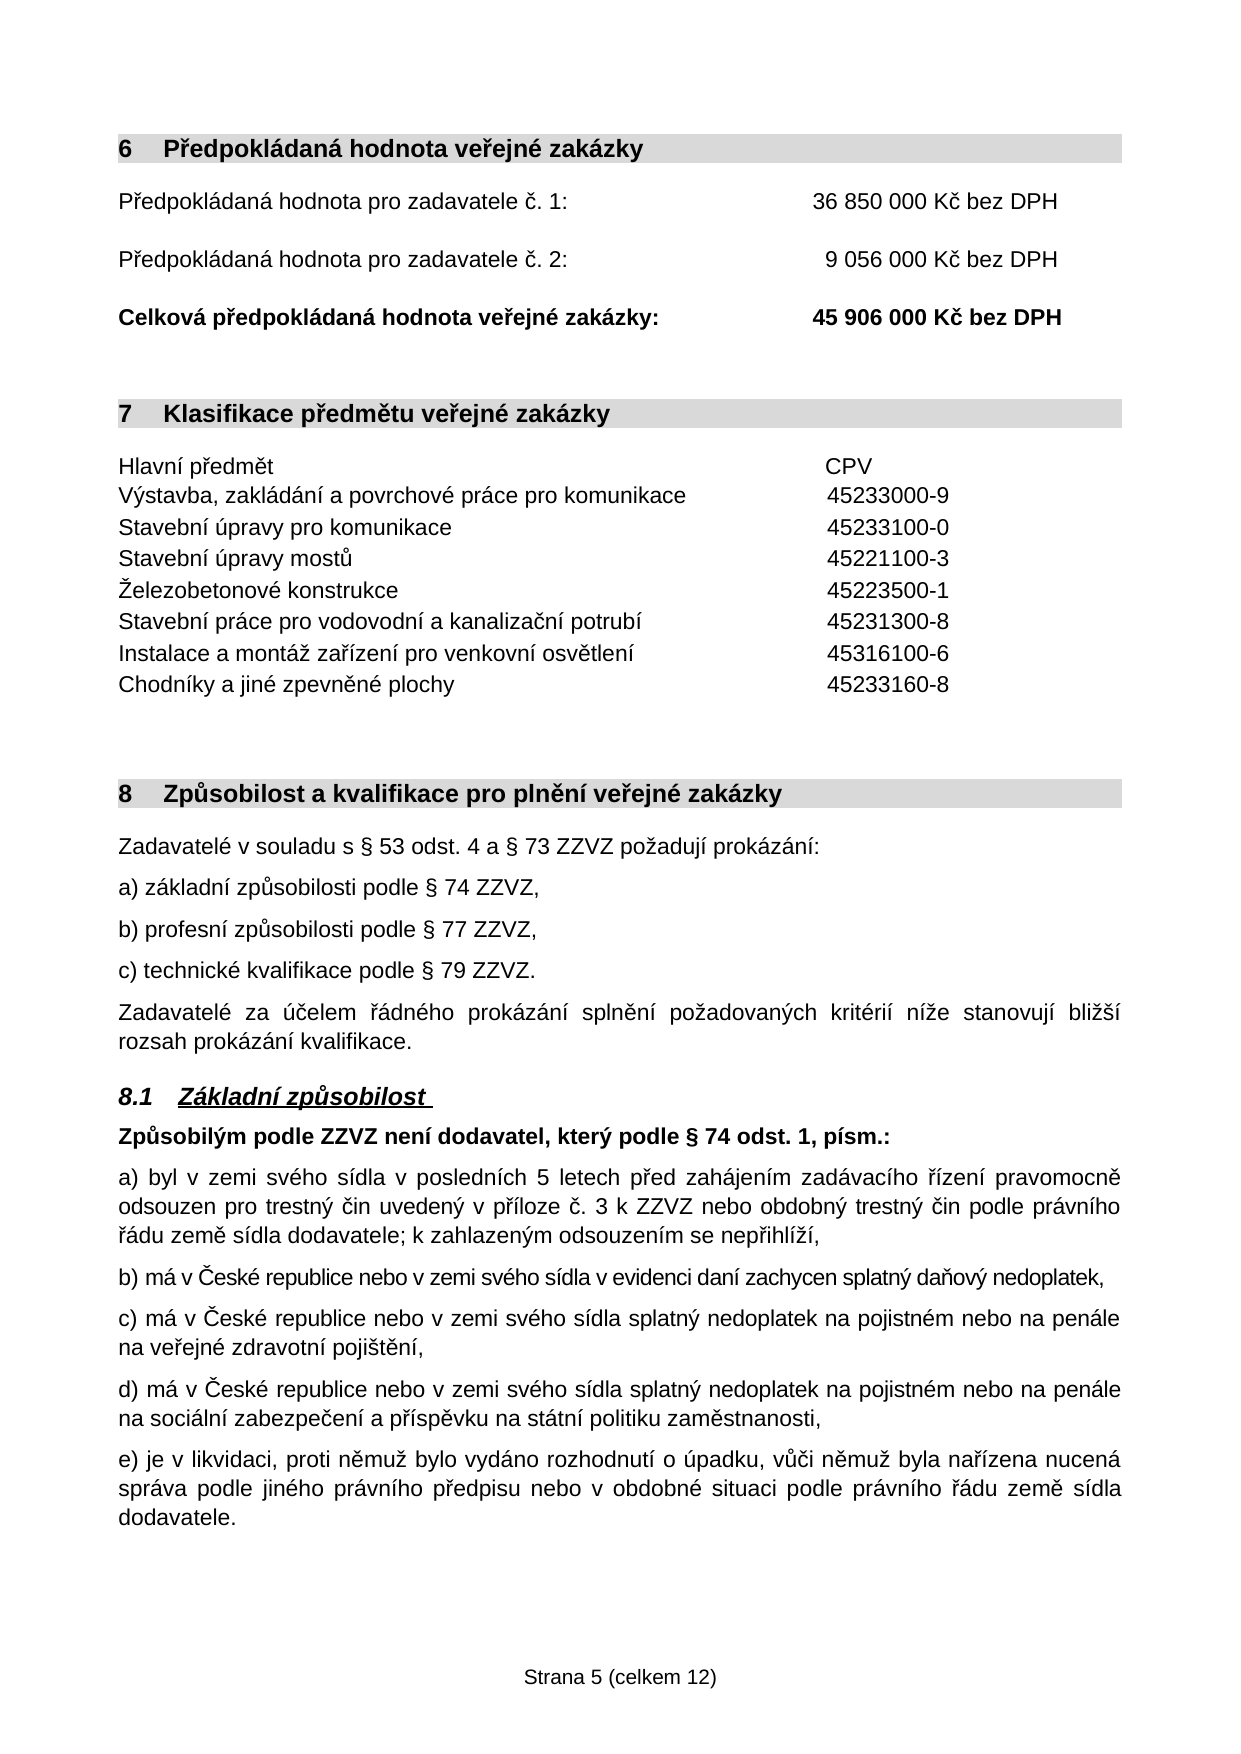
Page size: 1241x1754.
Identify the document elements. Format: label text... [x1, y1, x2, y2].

subtitle Základní způsobilost [118, 1082, 1122, 1110]
text d) má v České republice nebo v zemi svého sídla splatný nedoplatek na pojistném nebo na penále na sociální zabezpečení a příspěvku na státní politiku zaměstnanosti, [118, 1376, 1122, 1431]
text Chodníky a jiné zpevněné plochy 45233160-8 [118, 671, 1122, 698]
text Instalace a montáž zařízení pro venkovní osvětlení 45316100-6 [118, 640, 1122, 666]
text b) profesní způsobilosti podle § 77 ZZVZ, [118, 916, 1122, 942]
text Zadavatelé za účelem řádného prokázání splnění požadovaných kritérií níže stanovují bližší rozsah prokázání kvalifikace. [118, 999, 1122, 1054]
text b) má v České republice nebo v zemi svého sídla v evidenci daní zachycen splatný daňový nedoplatek, [118, 1264, 1122, 1290]
text Stavební úpravy pro komunikace 45233100-0 [118, 513, 1122, 540]
subtitle Klasifikace předmětu veřejné zakázky [118, 399, 1122, 428]
text Způsobilým podle ZZVZ není dodavatel, který podle § 74 odst. 1, písm.: [118, 1123, 1122, 1149]
text a) základní způsobilosti podle § 74 ZZVZ, [118, 874, 1122, 901]
text Železobetonové konstrukce 45223500-1 [118, 577, 1122, 603]
text c) má v České republice nebo v zemi svého sídla splatný nedoplatek na pojistném nebo na penále na veřejné zdravotní pojištění, [118, 1305, 1122, 1360]
subtitle Způsobilost a kvalifikace pro plnění veřejné zakázky [118, 779, 1122, 808]
subtitle Předpokládaná hodnota veřejné zakázky [118, 134, 1122, 163]
text Předpokládaná hodnota pro zadavatele č. 1: 36 850 000 Kč bez DPH [118, 188, 1122, 214]
text Celková předpokládaná hodnota veřejné zakázky: 45 906 000 Kč bez DPH [118, 304, 1122, 330]
text c) technické kvalifikace podle § 79 ZZVZ. [118, 957, 1122, 983]
text Hlavní předmět CPV [118, 453, 1122, 479]
text a) byl v zemi svého sídla v posledních 5 letech před zahájením zadávacího řízení pravomocně odsouzen pro trestný čin uvedený v příloze č. 3 k ZZVZ nebo obdobný trestný čin podle právního řádu země sídla dodavatele; k zahlazeným odsouzením se nepřihlíží, [118, 1164, 1122, 1248]
text e) je v likvidaci, proti němuž bylo vydáno rozhodnutí o úpadku, vůči němuž byla nařízena nucená správa podle jiného právního předpisu nebo v obdobné situaci podle právního řádu země sídla dodavatele. [118, 1446, 1122, 1530]
text Stavební práce pro vodovodní a kanalizační potrubí 45231300-8 [118, 608, 1122, 634]
text Stavební úpravy mostů 45221100-3 [118, 545, 1122, 571]
text Výstavba, zakládání a povrchové práce pro komunikace 45233000-9 [118, 482, 1122, 508]
text Předpokládaná hodnota pro zadavatele č. 2: 9 056 000 Kč bez DPH [118, 246, 1122, 272]
text Zadavatelé v souladu s § 53 odst. 4 a § 73 ZZVZ požadují prokázání: [118, 833, 1122, 859]
